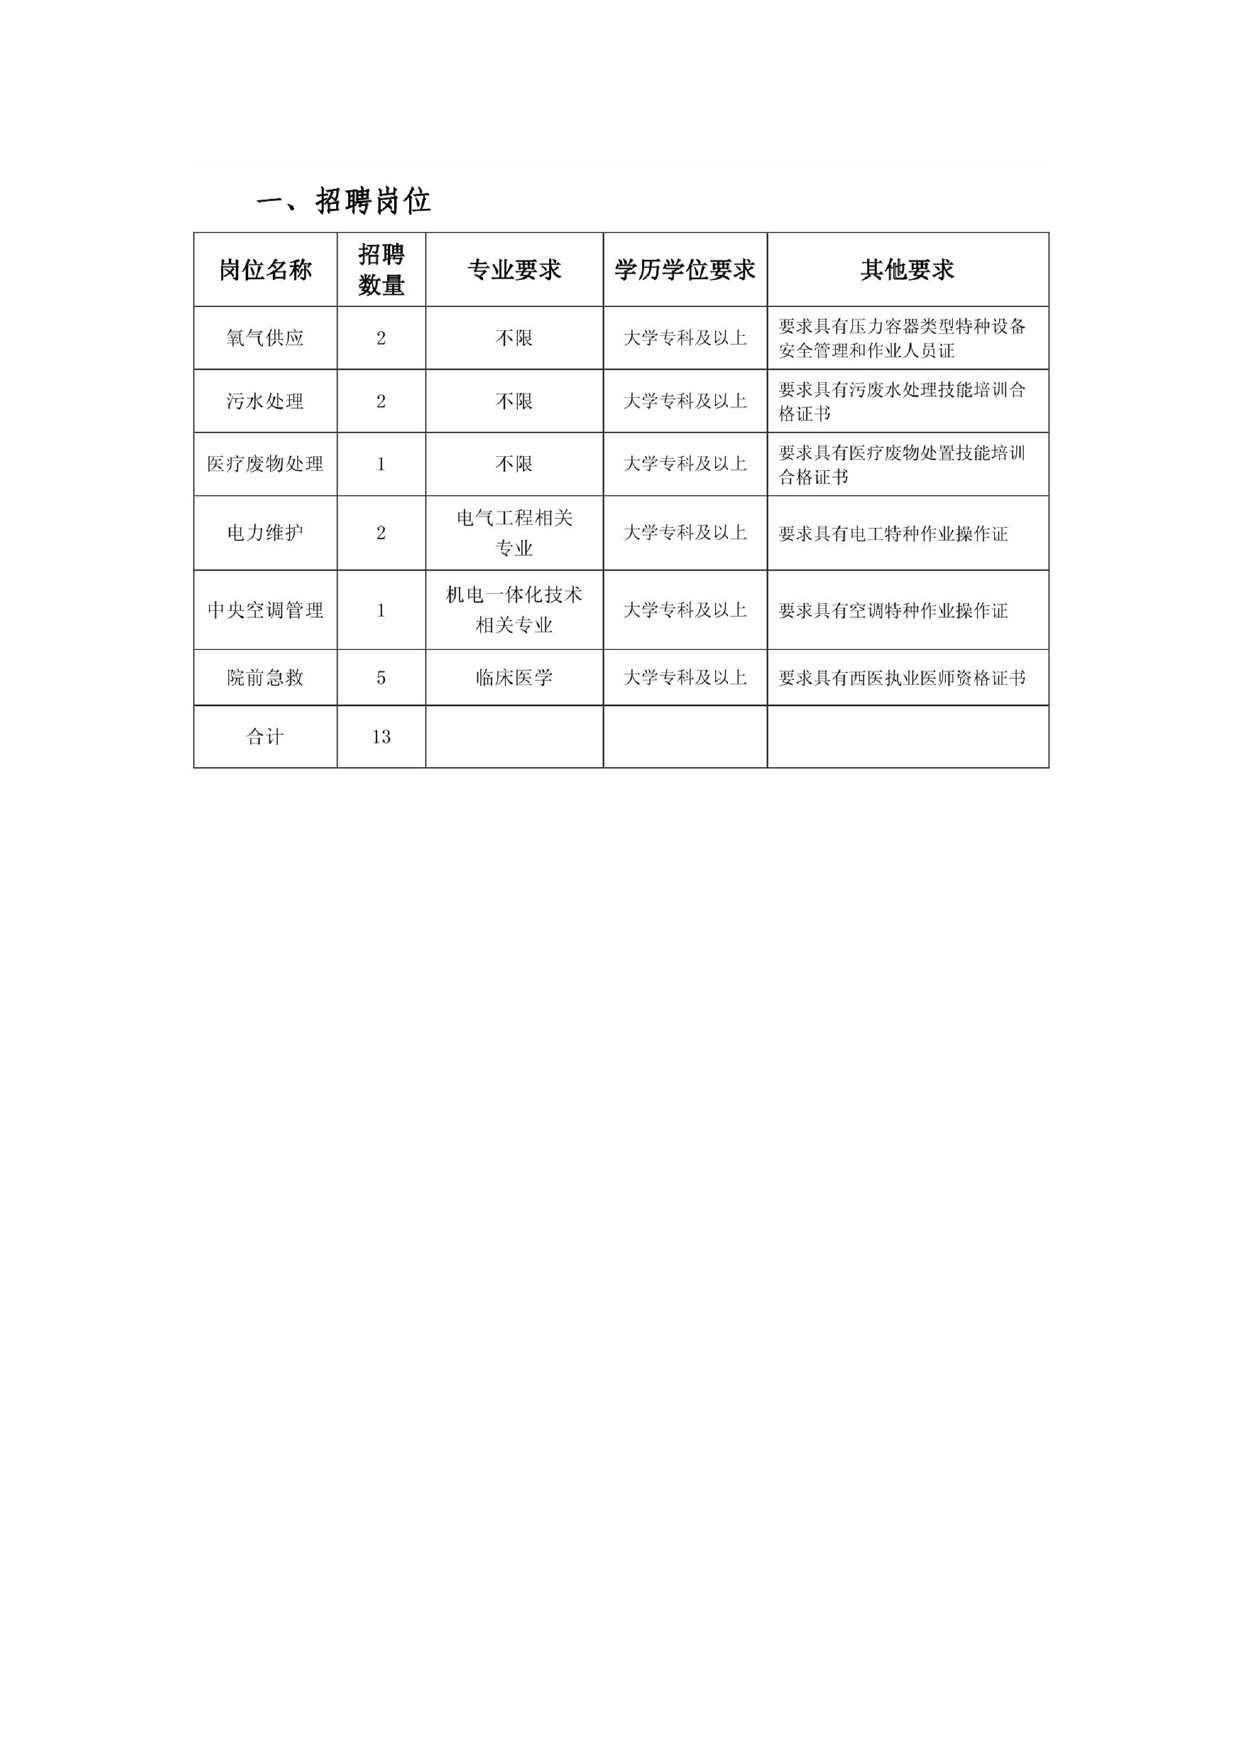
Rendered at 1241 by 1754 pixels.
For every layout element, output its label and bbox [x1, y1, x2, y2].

picture [187, 164, 1053, 780]
